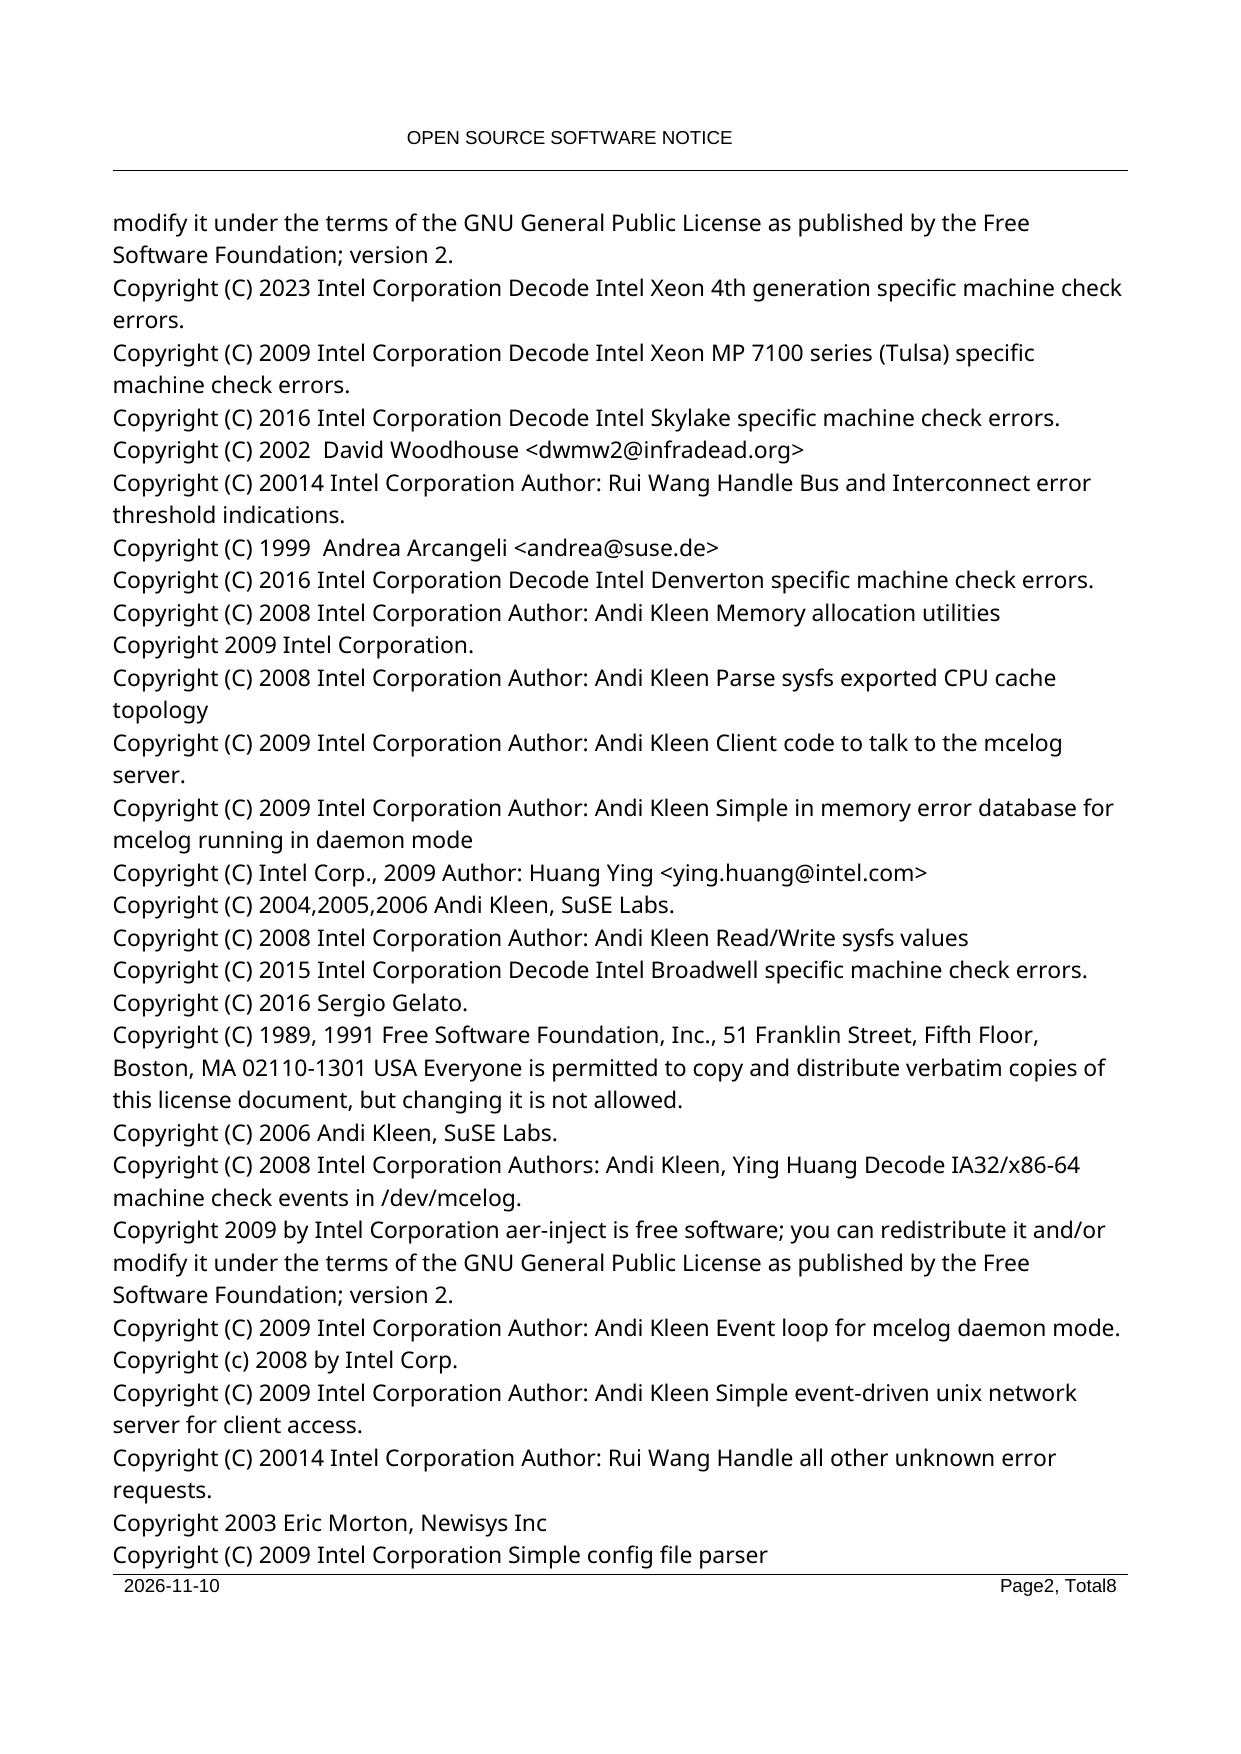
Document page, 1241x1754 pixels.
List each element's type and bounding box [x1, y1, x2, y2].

text [112, 206, 1128, 1571]
